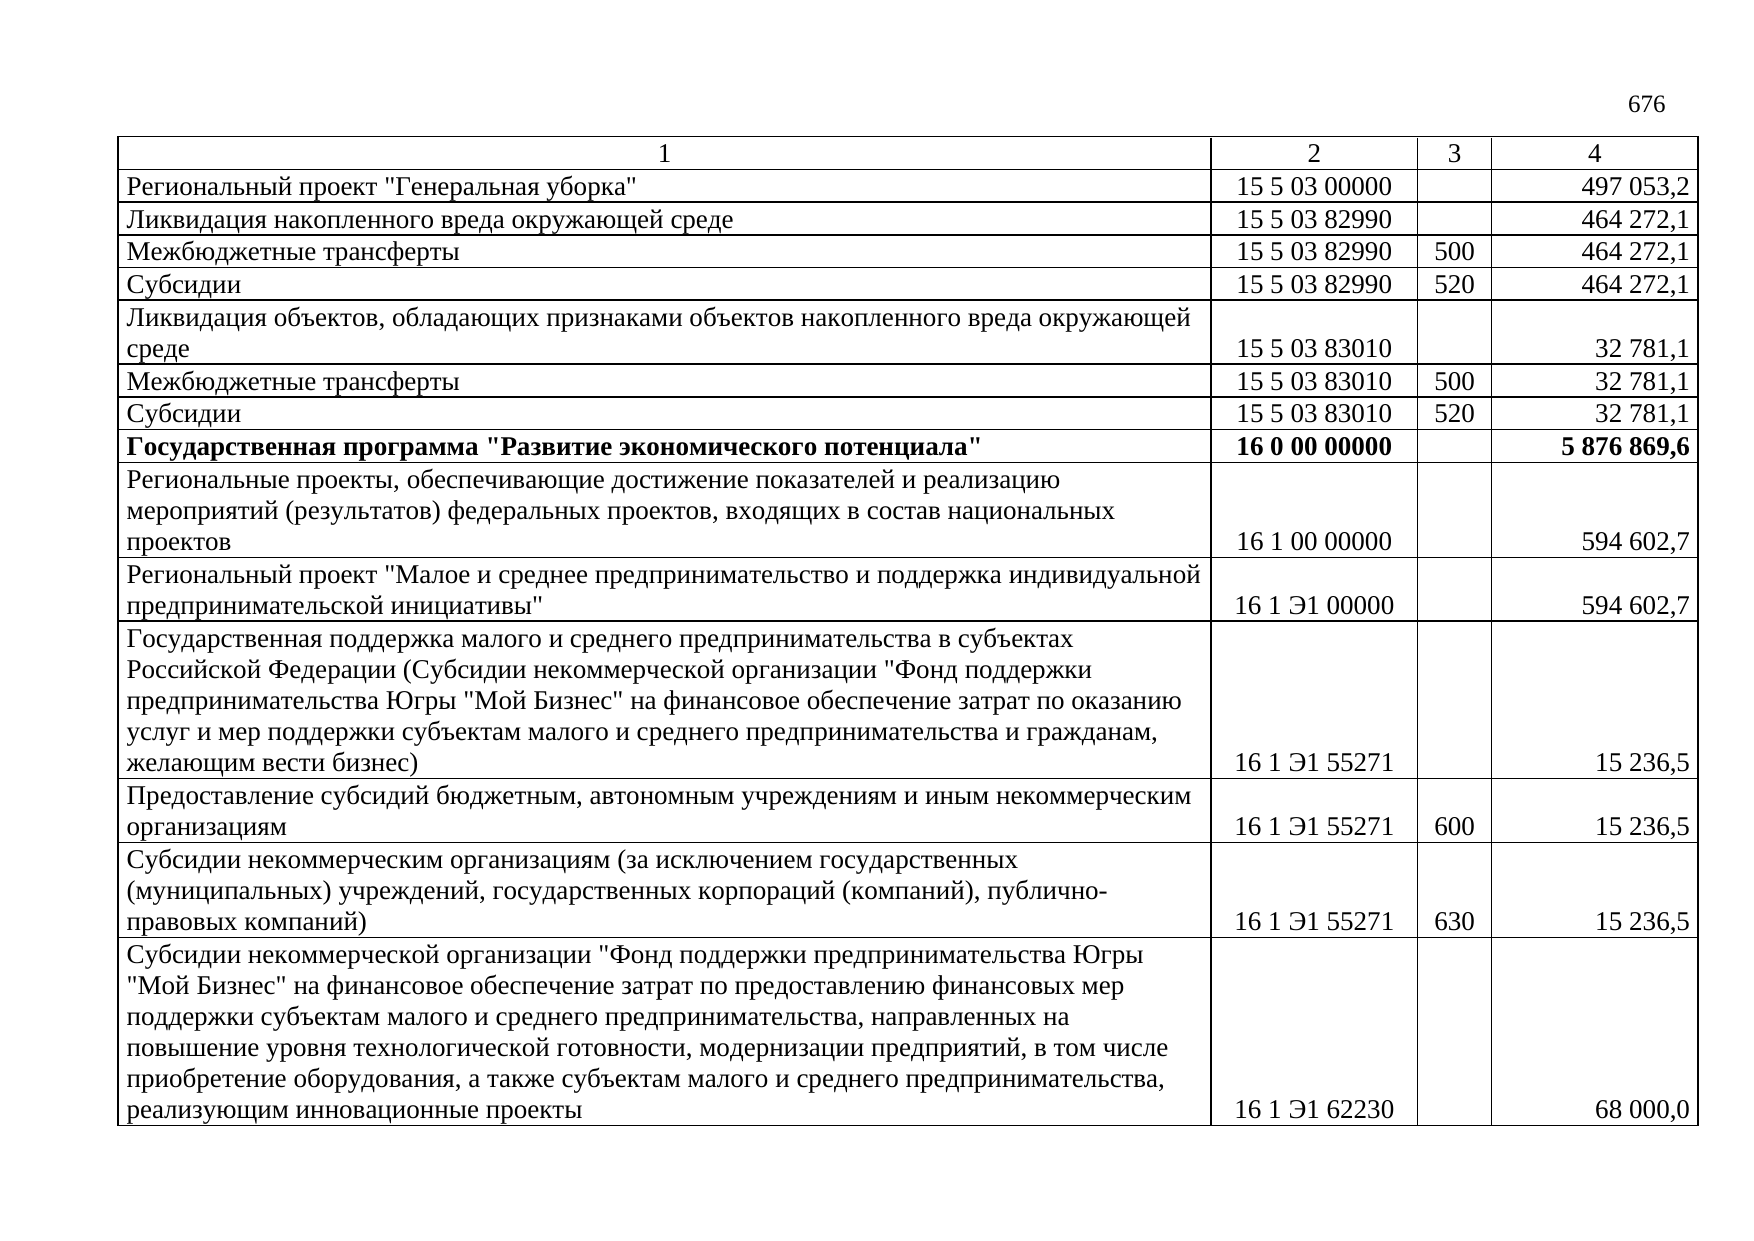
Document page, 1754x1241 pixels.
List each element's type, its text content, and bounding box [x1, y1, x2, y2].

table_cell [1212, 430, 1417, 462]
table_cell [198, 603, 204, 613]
table_header 2 [1212, 137, 1417, 168]
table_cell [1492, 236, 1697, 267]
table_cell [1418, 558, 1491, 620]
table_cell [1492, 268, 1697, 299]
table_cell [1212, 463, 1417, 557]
table_header 4 [1492, 137, 1697, 168]
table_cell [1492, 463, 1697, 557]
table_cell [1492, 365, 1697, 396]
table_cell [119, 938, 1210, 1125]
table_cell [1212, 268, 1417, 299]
table_header 3 [1418, 137, 1491, 168]
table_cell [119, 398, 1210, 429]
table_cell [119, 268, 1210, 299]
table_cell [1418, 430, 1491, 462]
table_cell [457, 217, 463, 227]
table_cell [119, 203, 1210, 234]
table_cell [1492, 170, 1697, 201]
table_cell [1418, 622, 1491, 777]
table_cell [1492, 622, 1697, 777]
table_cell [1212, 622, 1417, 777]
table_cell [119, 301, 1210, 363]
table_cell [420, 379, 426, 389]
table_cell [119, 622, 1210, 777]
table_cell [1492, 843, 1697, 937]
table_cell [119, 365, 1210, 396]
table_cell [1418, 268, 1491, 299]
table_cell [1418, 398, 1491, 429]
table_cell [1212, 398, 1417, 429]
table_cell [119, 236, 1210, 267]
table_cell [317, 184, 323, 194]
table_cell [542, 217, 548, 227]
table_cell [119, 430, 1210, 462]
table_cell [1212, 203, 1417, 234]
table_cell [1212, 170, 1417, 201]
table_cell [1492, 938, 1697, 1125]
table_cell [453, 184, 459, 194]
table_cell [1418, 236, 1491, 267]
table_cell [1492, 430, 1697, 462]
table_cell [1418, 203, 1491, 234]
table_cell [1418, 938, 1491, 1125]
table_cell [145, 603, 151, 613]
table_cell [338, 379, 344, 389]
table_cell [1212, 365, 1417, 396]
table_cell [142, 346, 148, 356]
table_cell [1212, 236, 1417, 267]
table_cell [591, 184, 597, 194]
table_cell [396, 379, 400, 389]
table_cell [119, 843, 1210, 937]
table_header 1 [119, 137, 1211, 168]
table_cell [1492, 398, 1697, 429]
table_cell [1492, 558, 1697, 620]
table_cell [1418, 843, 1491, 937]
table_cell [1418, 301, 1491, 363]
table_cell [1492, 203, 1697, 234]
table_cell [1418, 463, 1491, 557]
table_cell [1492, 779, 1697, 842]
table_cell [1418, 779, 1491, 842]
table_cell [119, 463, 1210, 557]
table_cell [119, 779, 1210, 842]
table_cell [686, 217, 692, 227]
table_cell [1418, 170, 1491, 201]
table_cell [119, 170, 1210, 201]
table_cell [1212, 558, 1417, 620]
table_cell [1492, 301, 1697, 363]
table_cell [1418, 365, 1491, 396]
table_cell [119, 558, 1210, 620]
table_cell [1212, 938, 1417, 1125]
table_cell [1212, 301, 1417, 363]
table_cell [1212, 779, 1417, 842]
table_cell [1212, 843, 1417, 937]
